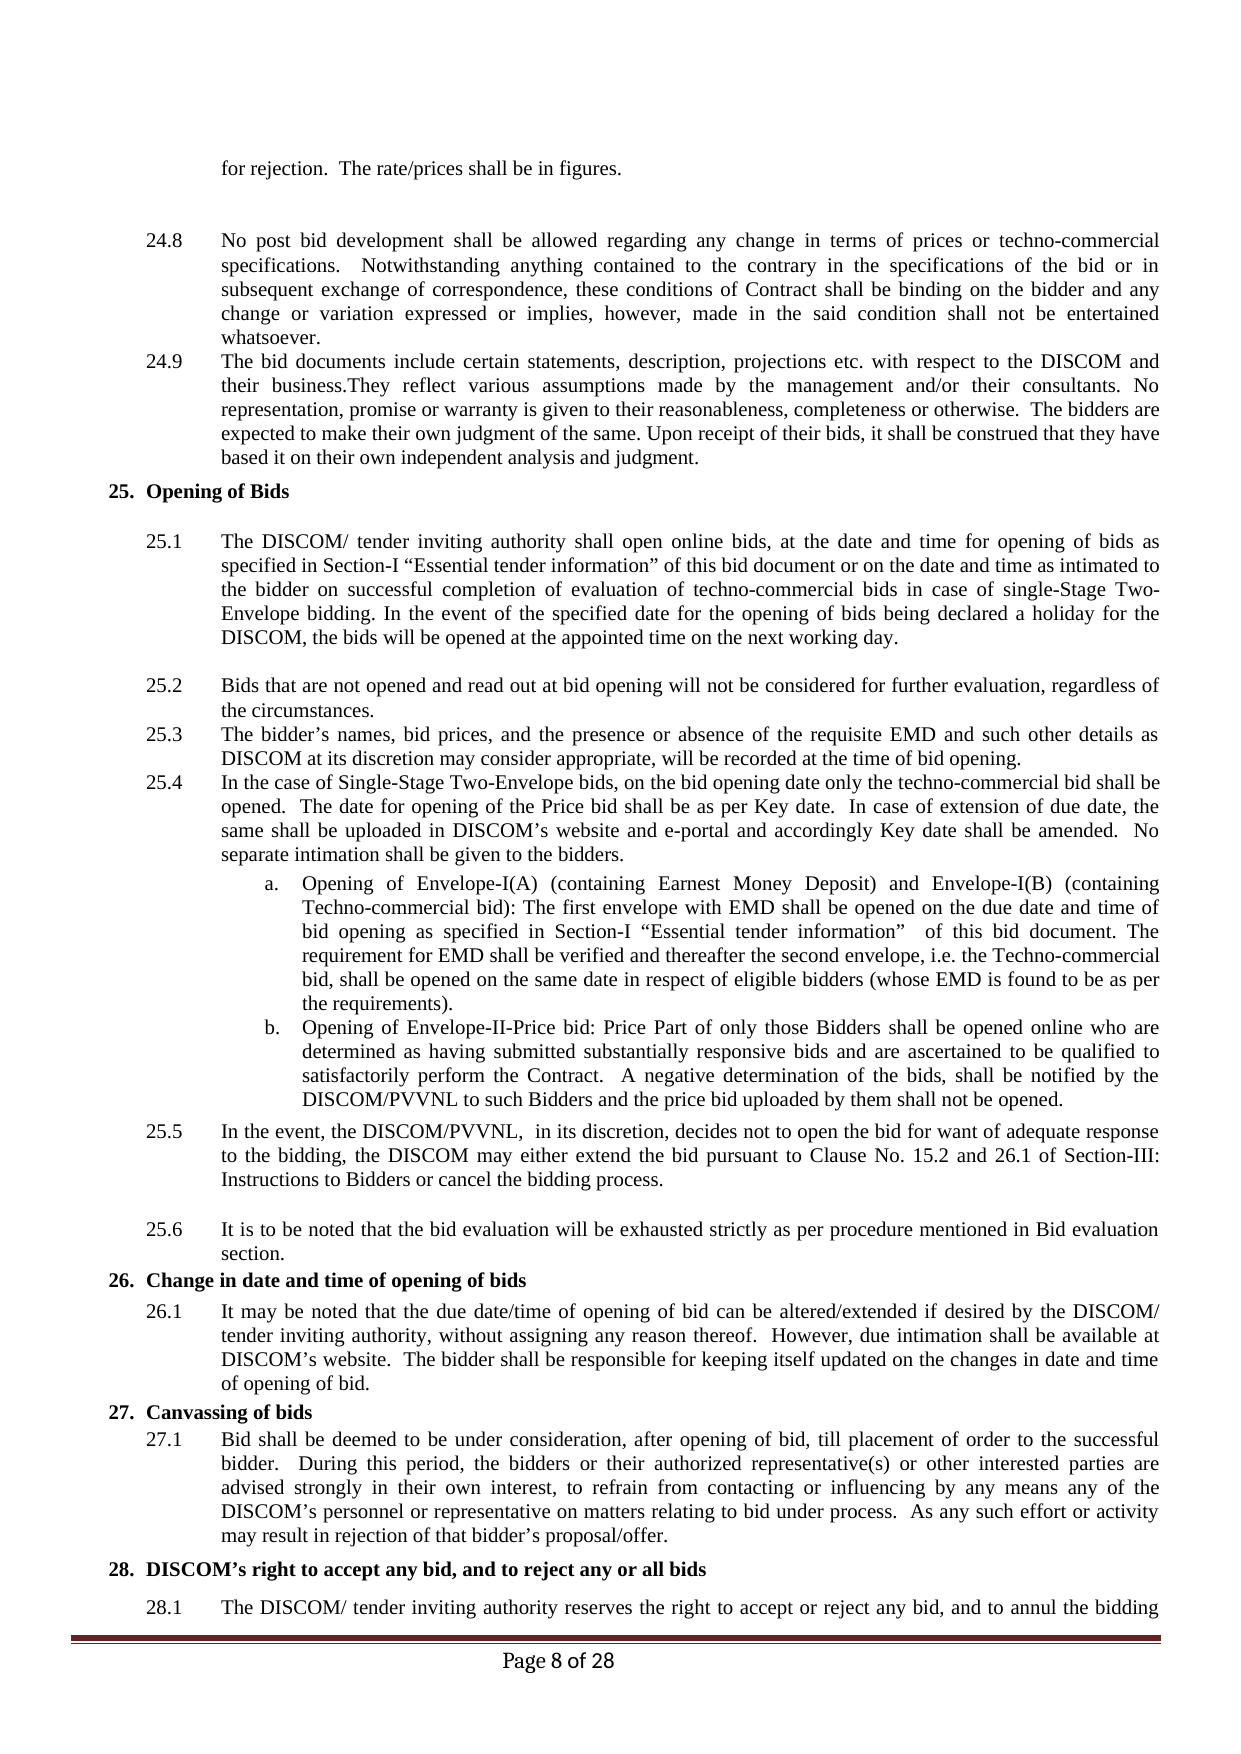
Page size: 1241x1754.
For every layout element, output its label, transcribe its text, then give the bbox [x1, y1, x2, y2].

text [146, 1595, 1161, 1619]
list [146, 156, 1161, 180]
list Change in date and time of opening of bids [108, 1268, 1161, 1292]
list 24.8 No post bid development shall be allowed regarding any change in terms of prices or techno-commercial specifications. Notwithstanding anything contained to the contrary in the specifications of the bid or in subsequent exchange of correspondence, these conditions of Contract shall be binding on the bidder and any change or variation expressed or implies, however, made in the said condition shall not be entertained whatsoever. [146, 228, 1161, 349]
list 24.9 The bid documents include certain statements, description, projections etc. with respect to the DISCOM and their business.They reflect various assumptions made by the management and/or their consultants. No representation, promise or warranty is given to their reasonableness, completeness or otherwise. The bidders are expected to make their own judgment of the same. Upon receipt of their bids, it shall be construed that they have based it on their own independent analysis and judgment. [146, 349, 1161, 469]
list Opening of Envelope-I(A) (containing Earnest Money Deposit) and Envelope-I(B) (containing Techno-commercial bid): The first envelope with EMD shall be opened on the due date and time of bid opening as specified in Section-I “Essential tender information” of this bid document. The requirement for EMD shall be verified and thereafter the second envelope, i.e. the Techno-commercial bid, shall be opened on the same date in respect of eligible bidders (whose EMD is found to be as per the requirements). [264, 871, 1161, 1015]
text 25.4 In the case of Single-Stage Two-Envelope bids, on the bid opening date only the techno-commercial bid shall be opened. The date for opening of the Price bid shall be as per Key date. In case of extension of due date, the same shall be uploaded in DISCOM’s website and e-portal and accordingly Key date shall be amended. No separate intimation shall be given to the bidders. [146, 770, 1161, 866]
list Opening of Envelope-II-Price bid: Price Part of only those Bidders shall be opened online who are determined as having submitted substantially responsive bids and are ascertained to be qualified to satisfactorily perform the Contract. A negative determination of the bids, shall be notified by the DISCOM/PVVNL to such Bidders and the price bid uploaded by them shall not be opened. [264, 1015, 1161, 1111]
text 25.3 The bidder’s names, bid prices, and the presence or absence of the requisite EMD and such other details as DISCOM at its discretion may consider appropriate, will be recorded at the time of bid opening. [146, 722, 1161, 770]
list Opening of Bids [108, 479, 1161, 503]
list Canvassing of bids [108, 1400, 1161, 1424]
text 25.2 Bids that are not opened and read out at bid opening will not be considered for further evaluation, regardless of the circumstances. [146, 673, 1161, 722]
text 25.5 In the event, the DISCOM/PVVNL, in its discretion, decides not to open the bid for want of adequate response to the bidding, the DISCOM may either extend the bid pursuant to Clause No. 15.2 and 26.1 of Section-III: Instructions to Bidders or cancel the bidding process. [146, 1119, 1161, 1191]
text 25.6 It is to be noted that the bid evaluation will be exhausted strictly as per procedure mentioned in Bid evaluation section. [146, 1217, 1161, 1265]
list DISCOM’s right to accept any bid, and to reject any or all bids [108, 1556, 1161, 1581]
text 26.1 It may be noted that the due date/time of opening of bid can be altered/extended if desired by the DISCOM/ tender inviting authority, without assigning any reason thereof. However, due intimation shall be available at DISCOM’s website. The bidder shall be responsible for keeping itself updated on the changes in date and time of opening of bid. [146, 1299, 1161, 1395]
text 25.1 The DISCOM/ tender inviting authority shall open online bids, at the date and time for opening of bids as specified in Section-I “Essential tender information” of this bid document or on the date and time as intimated to the bidder on successful completion of evaluation of techno-commercial bids in case of single-Stage Two-Envelope bidding. In the event of the specified date for the opening of bids being declared a holiday for the DISCOM, the bids will be opened at the appointed time on the next working day. [146, 529, 1161, 649]
text 27.1 Bid shall be deemed to be under consideration, after opening of bid, till placement of order to the successful bidder. During this period, the bidders or their authorized representative(s) or other interested parties are advised strongly in their own interest, to refrain from contacting or influencing by any means any of the DISCOM’s personnel or representative on matters relating to bid under process. As any such effort or activity may result in rejection of that bidder’s proposal/offer. [146, 1427, 1161, 1547]
